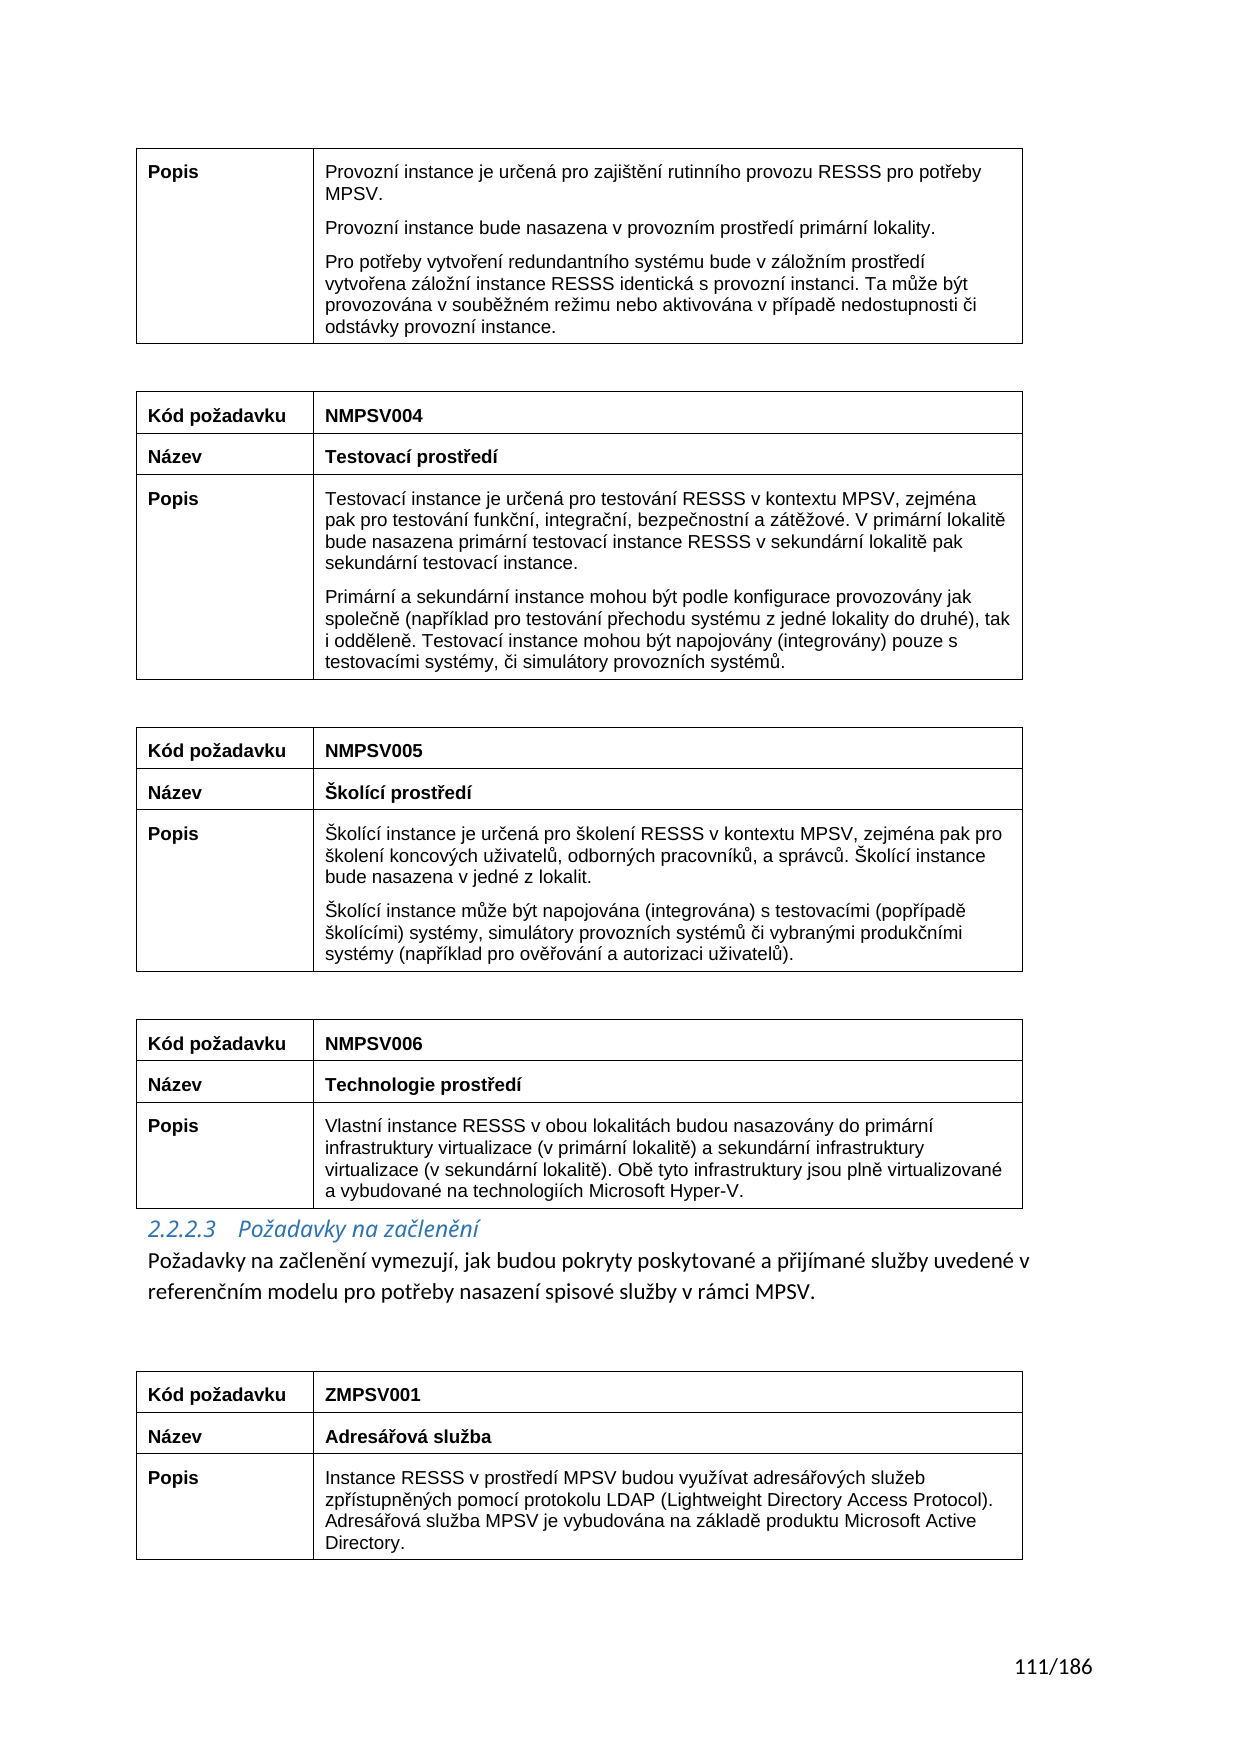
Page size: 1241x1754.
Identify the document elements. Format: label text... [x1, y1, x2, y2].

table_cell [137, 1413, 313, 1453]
text Požadavky na začlenění vymezují, jak budou pokryty poskytované a přijímané služby uvedené v referenčním modelu pro potřeby nasazení spisové služby v rámci MPSV. [148, 1247, 1093, 1305]
subtitle Požadavky na začlenění [148, 1213, 1093, 1244]
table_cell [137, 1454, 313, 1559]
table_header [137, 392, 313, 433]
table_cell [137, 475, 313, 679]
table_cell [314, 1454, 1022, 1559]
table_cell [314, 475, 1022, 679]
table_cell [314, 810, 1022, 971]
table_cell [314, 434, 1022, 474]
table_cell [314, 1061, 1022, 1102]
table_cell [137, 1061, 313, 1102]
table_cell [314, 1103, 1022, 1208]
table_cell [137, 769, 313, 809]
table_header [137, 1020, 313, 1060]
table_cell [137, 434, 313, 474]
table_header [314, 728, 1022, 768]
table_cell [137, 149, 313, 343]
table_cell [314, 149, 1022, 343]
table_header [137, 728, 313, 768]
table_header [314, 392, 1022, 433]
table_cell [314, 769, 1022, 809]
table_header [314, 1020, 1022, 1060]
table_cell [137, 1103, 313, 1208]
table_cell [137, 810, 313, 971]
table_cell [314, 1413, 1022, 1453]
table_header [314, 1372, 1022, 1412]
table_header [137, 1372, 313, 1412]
